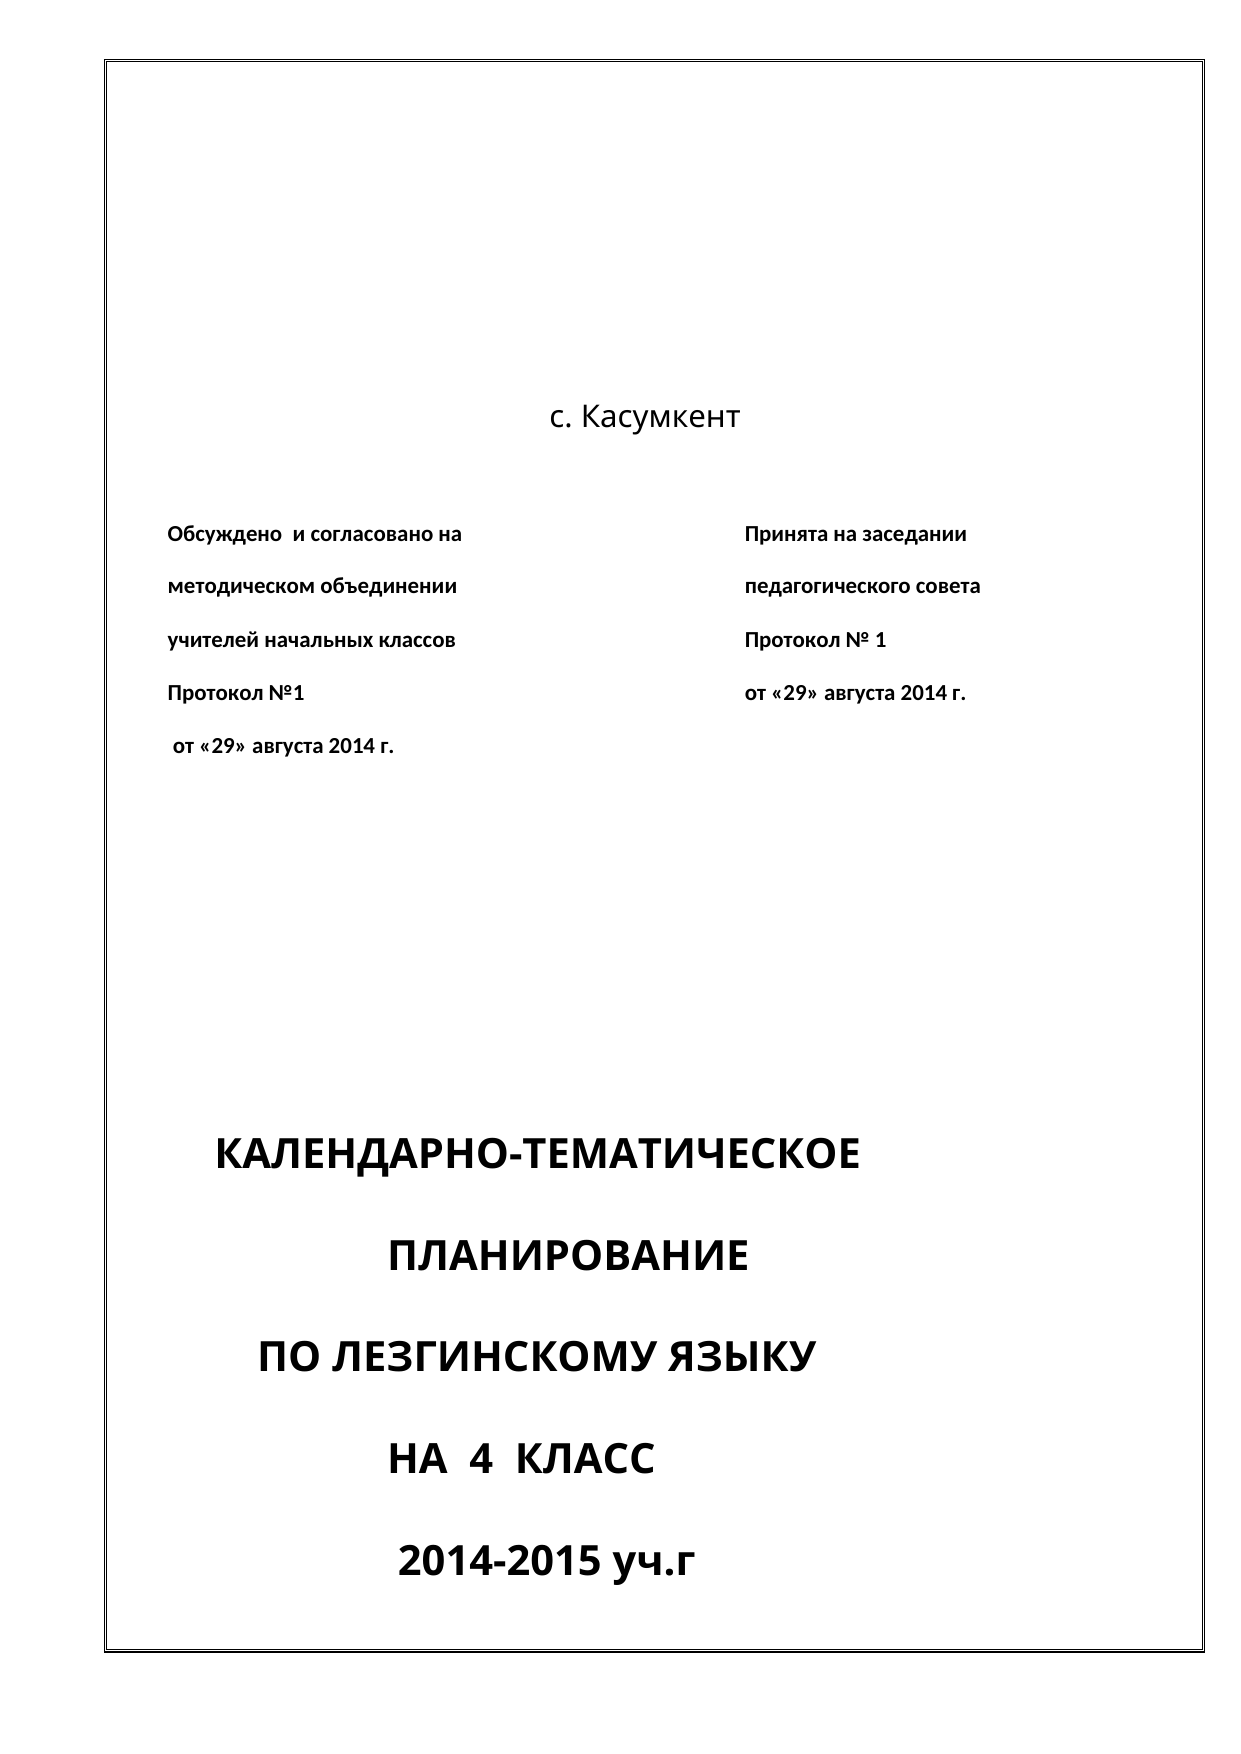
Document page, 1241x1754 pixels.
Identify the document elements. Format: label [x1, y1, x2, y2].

table_header [107, 62, 1202, 1649]
